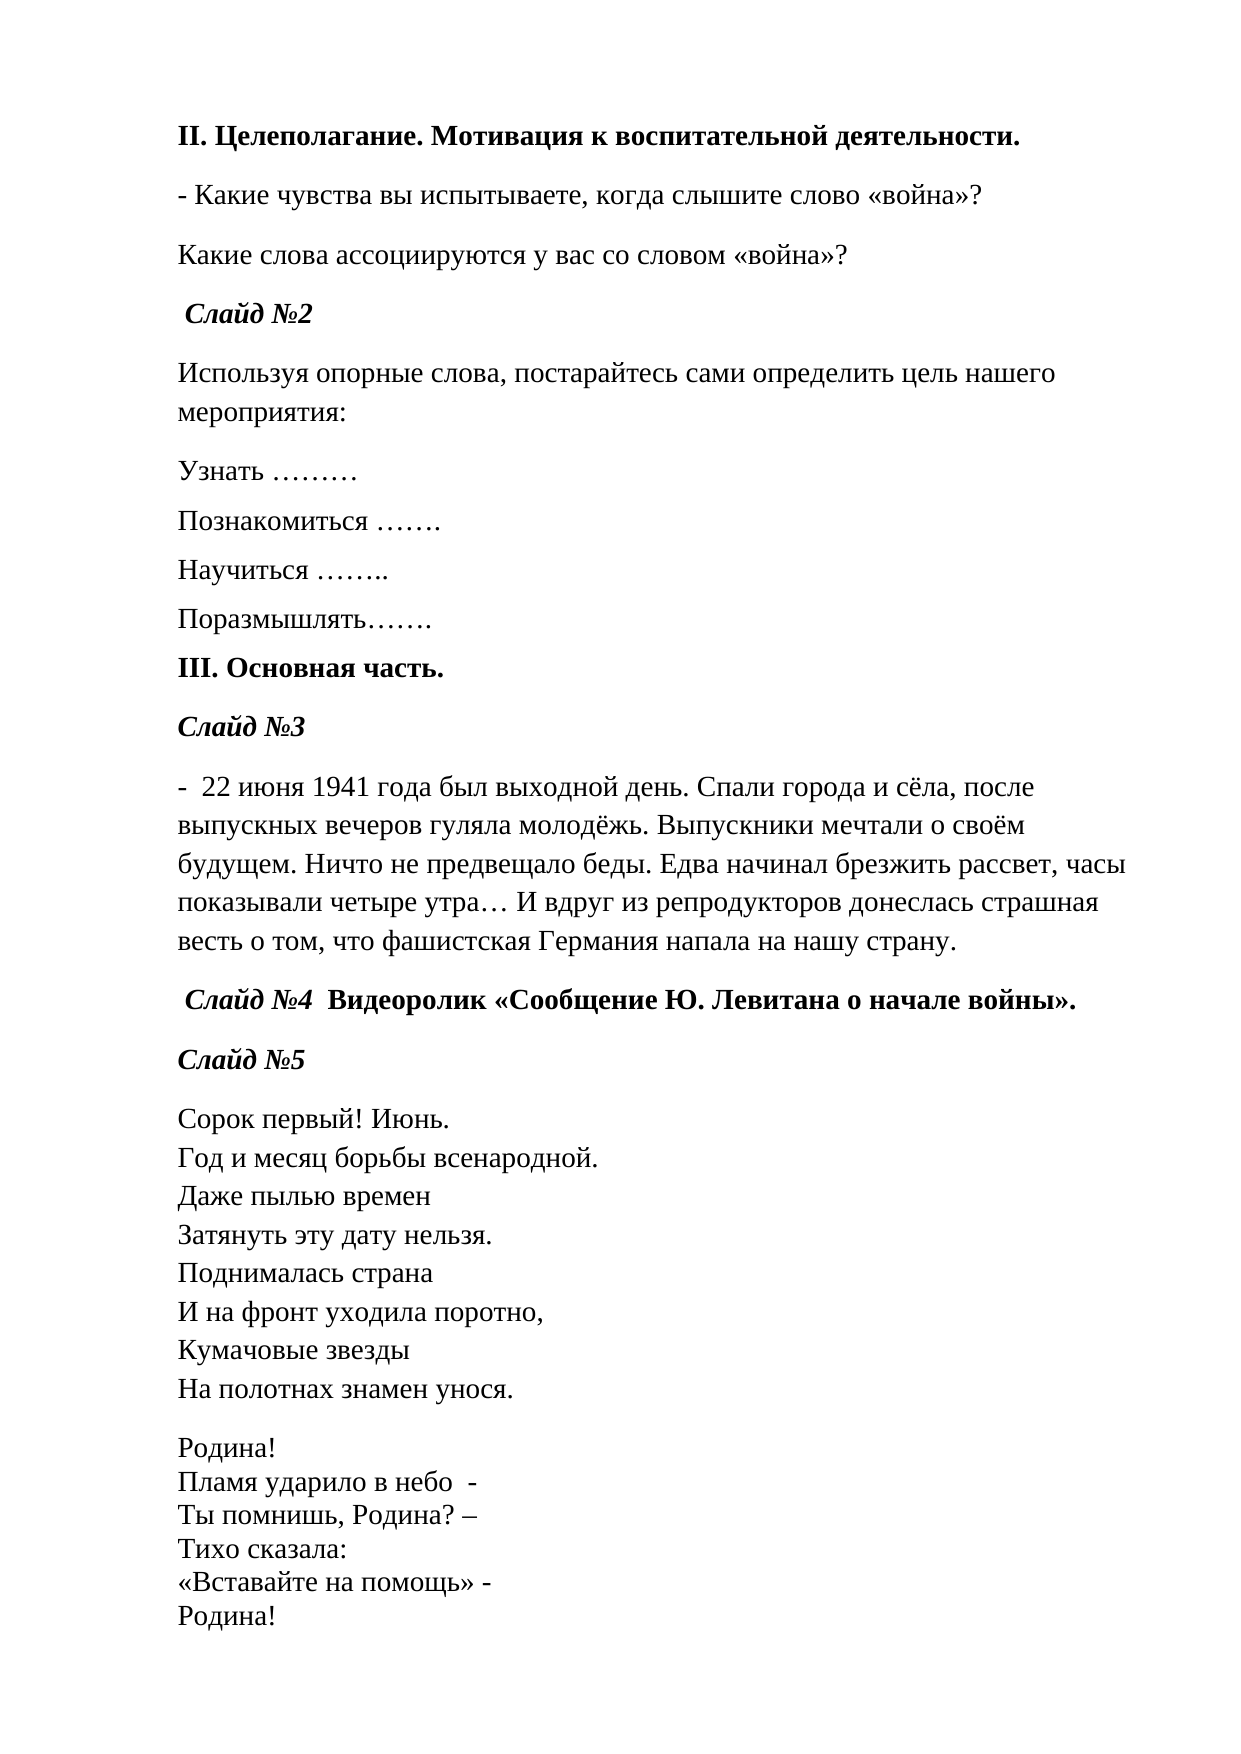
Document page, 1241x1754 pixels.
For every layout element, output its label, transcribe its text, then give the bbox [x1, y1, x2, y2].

text Слайд №5 [177, 1042, 1152, 1075]
text - Какие чувства вы испытываете, когда слышите слово «война»? [177, 177, 1152, 211]
text Поразмышлять……. [177, 601, 1152, 634]
text Научиться …….. [177, 552, 1152, 585]
text Используя опорные слова, постарайтесь сами определить цель нашего мероприятия: [177, 356, 1152, 428]
text Слайд №2 [177, 296, 1152, 330]
text II. Целеполагание. Мотивация к воспитательной деятельности. [177, 118, 1152, 152]
text - 22 июня 1941 года был выходной день. Спали города и сёла, после выпускных вечеров гуляла молодёжь. Выпускники мечтали о своём будущем. Ничто не предвещало беды. Едва начинал брезжить рассвет, часы показывали четыре утра… И вдруг из репродукторов донеслась страшная весть о том, что фашистская Германия напала на нашу страну. [177, 769, 1152, 957]
text Родина! [177, 1430, 1152, 1464]
text Родина! [177, 1598, 1152, 1632]
text Пламя ударило в небо - [177, 1464, 1152, 1497]
text «Вставайте на помощь» - [177, 1564, 1152, 1598]
text Узнать ……… [177, 453, 1152, 487]
text Ты помнишь, Родина? – [177, 1497, 1152, 1531]
text III. Основная часть. [177, 650, 1152, 684]
text Сорок первый! Июнь. Год и месяц борьбы всенародной. Даже пылью времен Затянуть эту дату нельзя. Поднималась страна И на фронт уходила поротно, Кумачовые звезды На полотнах знамен унося. [177, 1101, 1152, 1404]
text Познакомиться ……. [177, 503, 1152, 536]
text Какие слова ассоциируются у вас со словом «война»? [177, 237, 1152, 270]
text Слайд №4 Видеоролик «Сообщение Ю. Левитана о начале войны». [177, 982, 1152, 1016]
text Тихо сказала: [177, 1531, 1152, 1564]
text Слайд №3 [177, 709, 1152, 743]
